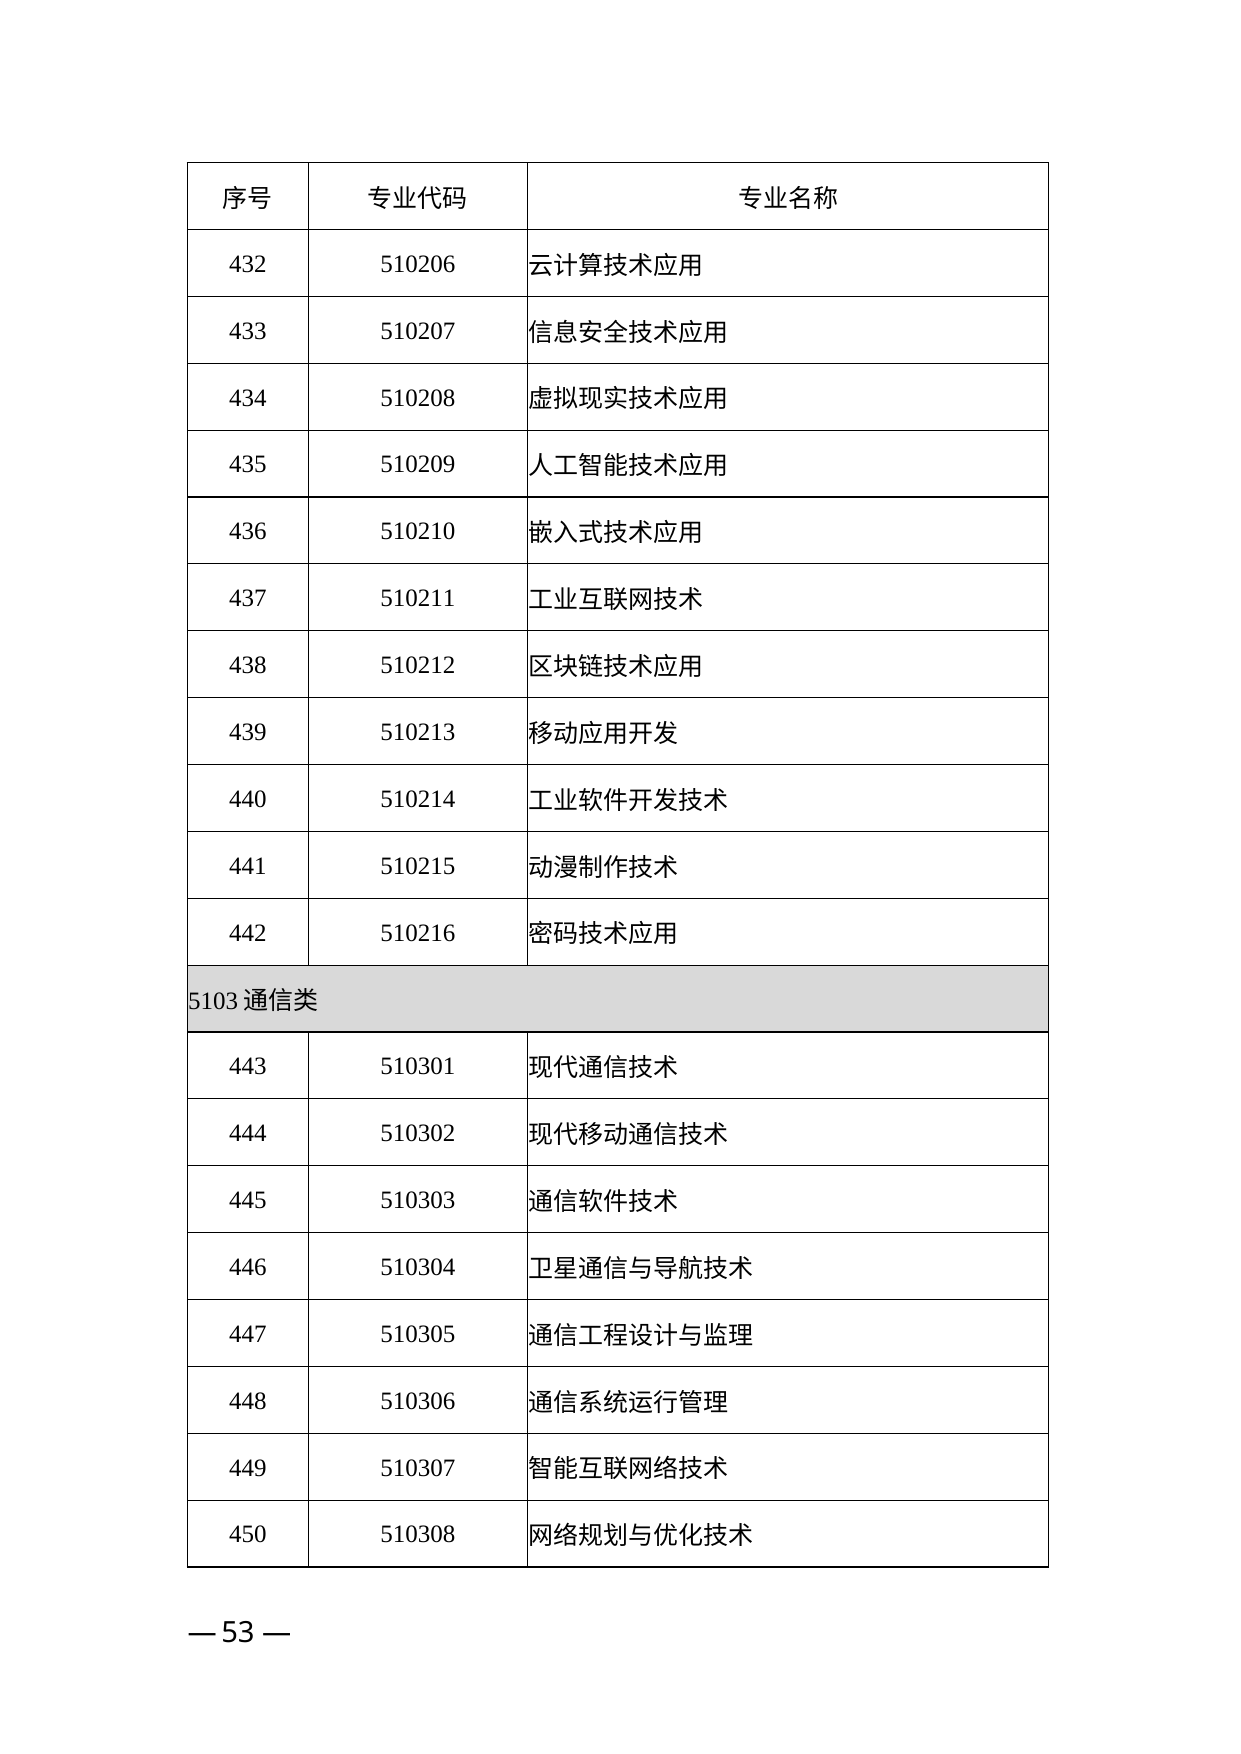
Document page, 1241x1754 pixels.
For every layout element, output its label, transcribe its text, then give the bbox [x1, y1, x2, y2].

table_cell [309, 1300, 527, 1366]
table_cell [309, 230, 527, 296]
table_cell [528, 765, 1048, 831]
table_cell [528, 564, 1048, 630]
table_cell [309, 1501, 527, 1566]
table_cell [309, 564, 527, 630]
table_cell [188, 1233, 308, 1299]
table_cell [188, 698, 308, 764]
table_header 序号 [188, 163, 308, 229]
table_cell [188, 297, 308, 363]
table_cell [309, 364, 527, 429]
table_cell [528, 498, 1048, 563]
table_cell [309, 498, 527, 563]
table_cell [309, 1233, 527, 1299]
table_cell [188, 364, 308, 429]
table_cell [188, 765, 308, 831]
table_header 专业代码 [309, 163, 527, 229]
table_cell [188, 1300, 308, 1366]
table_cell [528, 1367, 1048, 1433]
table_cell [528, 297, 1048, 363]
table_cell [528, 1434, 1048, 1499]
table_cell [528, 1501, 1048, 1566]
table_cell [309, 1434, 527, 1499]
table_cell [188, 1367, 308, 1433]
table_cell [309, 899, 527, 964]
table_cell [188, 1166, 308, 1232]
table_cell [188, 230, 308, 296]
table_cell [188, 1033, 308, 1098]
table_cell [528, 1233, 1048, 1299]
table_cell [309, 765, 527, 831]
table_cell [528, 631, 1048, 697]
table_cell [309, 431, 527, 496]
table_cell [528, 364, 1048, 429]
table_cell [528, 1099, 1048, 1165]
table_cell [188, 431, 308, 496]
table_header 专业名称 [528, 163, 1048, 229]
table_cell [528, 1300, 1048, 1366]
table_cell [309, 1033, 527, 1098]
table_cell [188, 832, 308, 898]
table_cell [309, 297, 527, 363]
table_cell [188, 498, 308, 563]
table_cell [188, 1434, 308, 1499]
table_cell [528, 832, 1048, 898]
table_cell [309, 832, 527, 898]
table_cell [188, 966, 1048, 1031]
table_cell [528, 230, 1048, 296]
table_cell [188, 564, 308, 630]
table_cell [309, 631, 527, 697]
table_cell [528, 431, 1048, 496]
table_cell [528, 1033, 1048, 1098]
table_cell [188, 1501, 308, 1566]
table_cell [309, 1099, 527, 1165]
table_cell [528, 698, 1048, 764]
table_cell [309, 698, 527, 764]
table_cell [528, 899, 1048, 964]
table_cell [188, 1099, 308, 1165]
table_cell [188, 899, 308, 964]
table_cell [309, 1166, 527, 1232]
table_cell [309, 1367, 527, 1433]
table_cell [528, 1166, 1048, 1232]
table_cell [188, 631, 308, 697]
